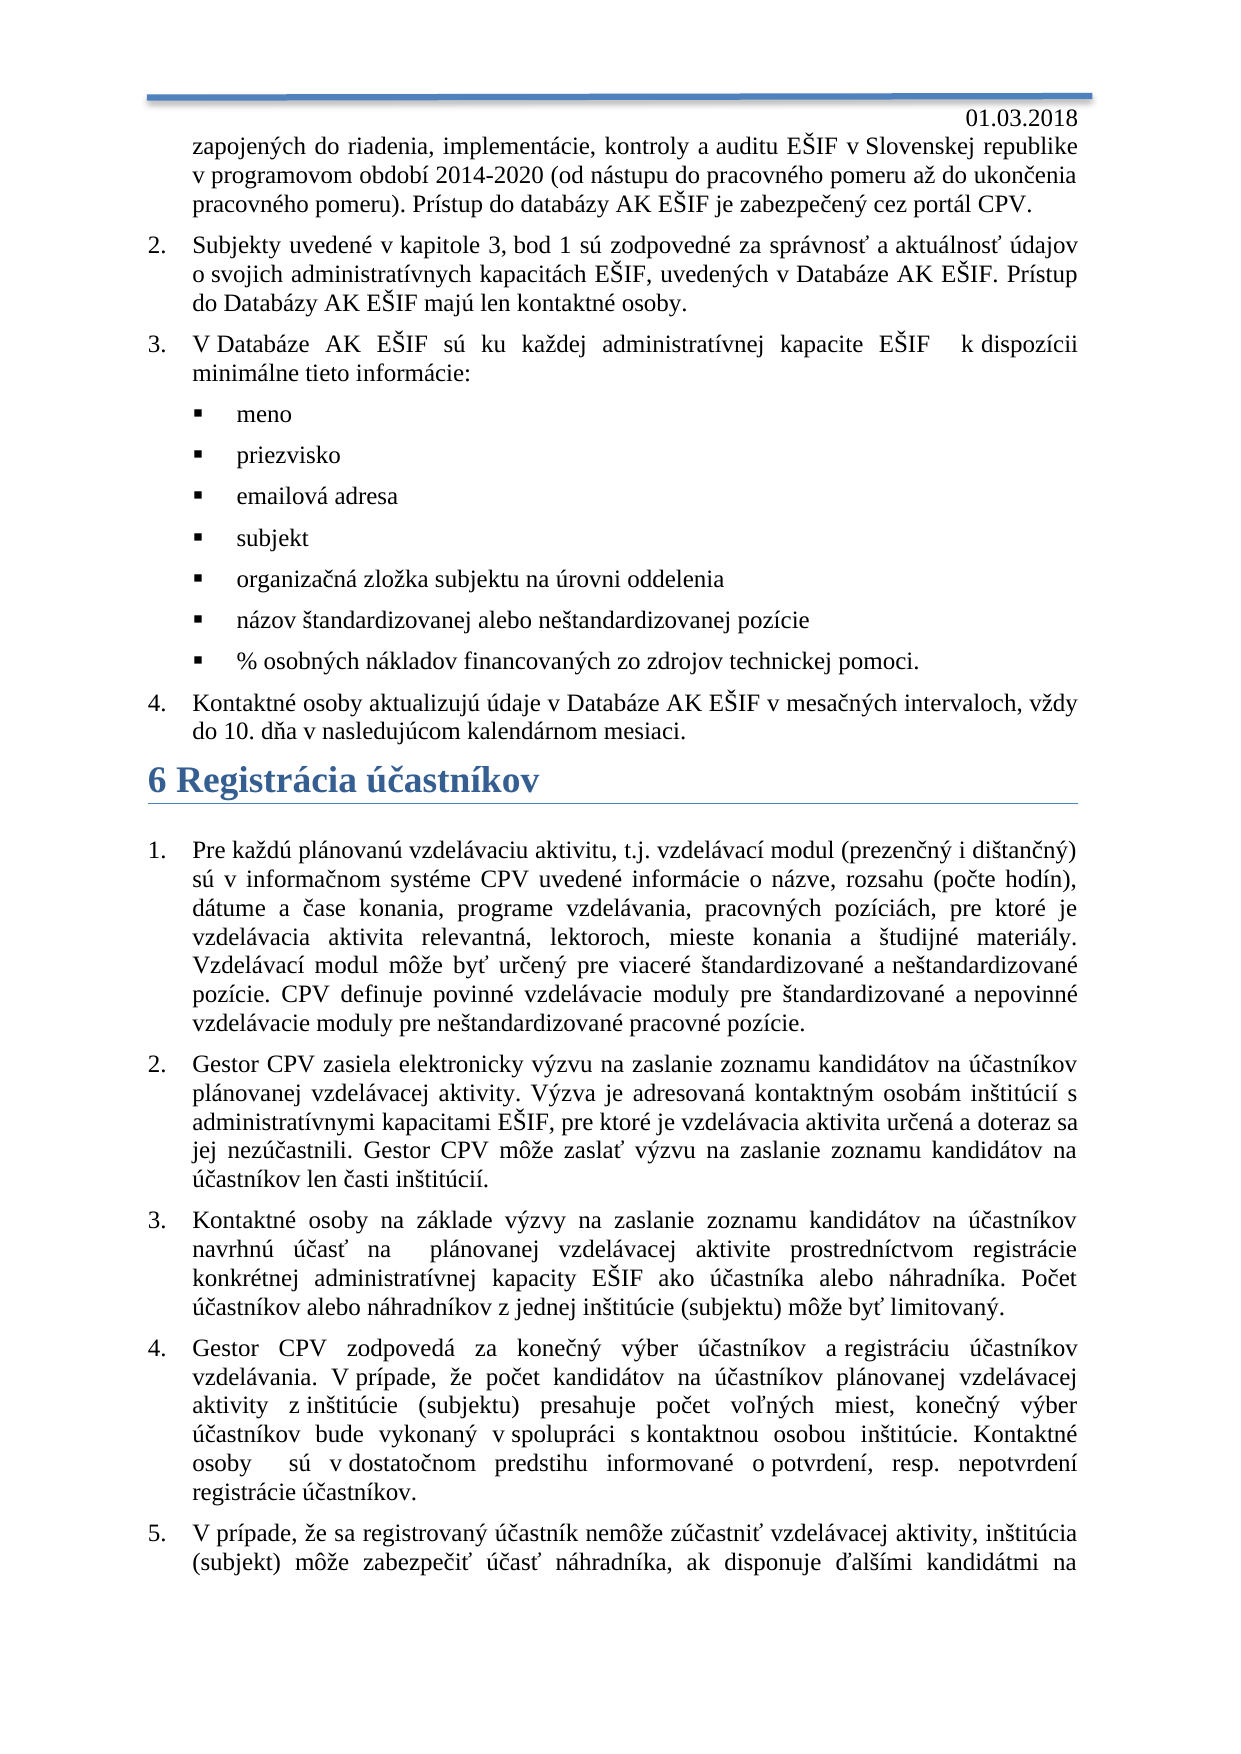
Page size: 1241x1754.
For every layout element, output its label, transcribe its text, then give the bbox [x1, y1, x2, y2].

list emailová adresa [192, 481, 1078, 510]
list Gestor CPV zasiela elektronicky výzvu na zaslanie zoznamu kandidátov na účastníkov plánovanej vzdelávacej aktivity. Výzva je adresovaná kontaktným osobám inštitúcií s administratívnymi kapacitami EŠIF, pre ktoré je vzdelávacia aktivita určená a doteraz sa jej nezúčastnili. Gestor CPV môže zaslať výzvu na zaslanie zoznamu kandidátov na účastníkov len časti inštitúcií. [148, 1049, 1078, 1193]
list Gestor CPV zodpovedá za konečný výber účastníkov a registráciu účastníkov vzdelávania. V prípade, že počet kandidátov na účastníkov plánovanej vzdelávacej aktivity z inštitúcie (subjektu) presahuje počet voľných miest, konečný výber účastníkov bude vykonaný v spolupráci s kontaktnou osobou inštitúcie. Kontaktné osoby sú v dostatočnom predstihu informované o potvrdení, resp. nepotvrdení registrácie účastníkov. [148, 1333, 1078, 1505]
list Kontaktné osoby na základe výzvy na zaslanie zoznamu kandidátov na účastníkov navrhnú účasť na plánovanej vzdelávacej aktivite prostredníctvom registrácie konkrétnej administratívnej kapacity EŠIF ako účastníka alebo náhradníka. Počet účastníkov alebo náhradníkov z jednej inštitúcie (subjektu) môže byť limitovaný. [148, 1205, 1078, 1320]
list meno [192, 399, 1078, 428]
list názov štandardizovanej alebo neštandardizovanej pozície [192, 605, 1078, 634]
list subjekt [192, 523, 1078, 551]
subtitle 6 Registrácia účastníkov [148, 758, 1078, 803]
list Subjekty uvedené v kapitole 3, bod 1 sú zodpovedné za správnosť a aktuálnosť údajov o svojich administratívnych kapacitách EŠIF, uvedených v Databáze AK EŠIF. Prístup do Databázy AK EŠIF majú len kontaktné osoby. [148, 230, 1078, 316]
list Kontaktné osoby aktualizujú údaje v Databáze AK EŠIF v mesačných intervaloch, vždy do 10. dňa v nasledujúcom kalendárnom mesiaci. [148, 688, 1078, 745]
list % osobných nákladov financovaných zo zdrojov technickej pomoci. [192, 646, 1078, 675]
list priezvisko [192, 440, 1078, 469]
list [148, 131, 1078, 218]
list V Databáze AK EŠIF sú ku každej administratívnej kapacite EŠIF k dispozícii minimálne tieto informácie: [148, 329, 1078, 386]
list Pre každú plánovanú vzdelávaciu aktivitu, t.j. vzdelávací modul (prezenčný i dištančný) sú v informačnom systéme CPV uvedené informácie o názve, rozsahu (počte hodín), dátume a čase konania, programe vzdelávania, pracovných pozíciách, pre ktoré je vzdelávacia aktivita relevantná, lektoroch, mieste konania a študijné materiály. Vzdelávací modul môže byť určený pre viaceré štandardizované a neštandardizované pozície. CPV definuje povinné vzdelávacie moduly pre štandardizované a nepovinné vzdelávacie moduly pre neštandardizované pracovné pozície. [148, 835, 1078, 1037]
list organizačná zložka subjektu na úrovni oddelenia [192, 564, 1078, 593]
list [148, 1518, 1078, 1575]
